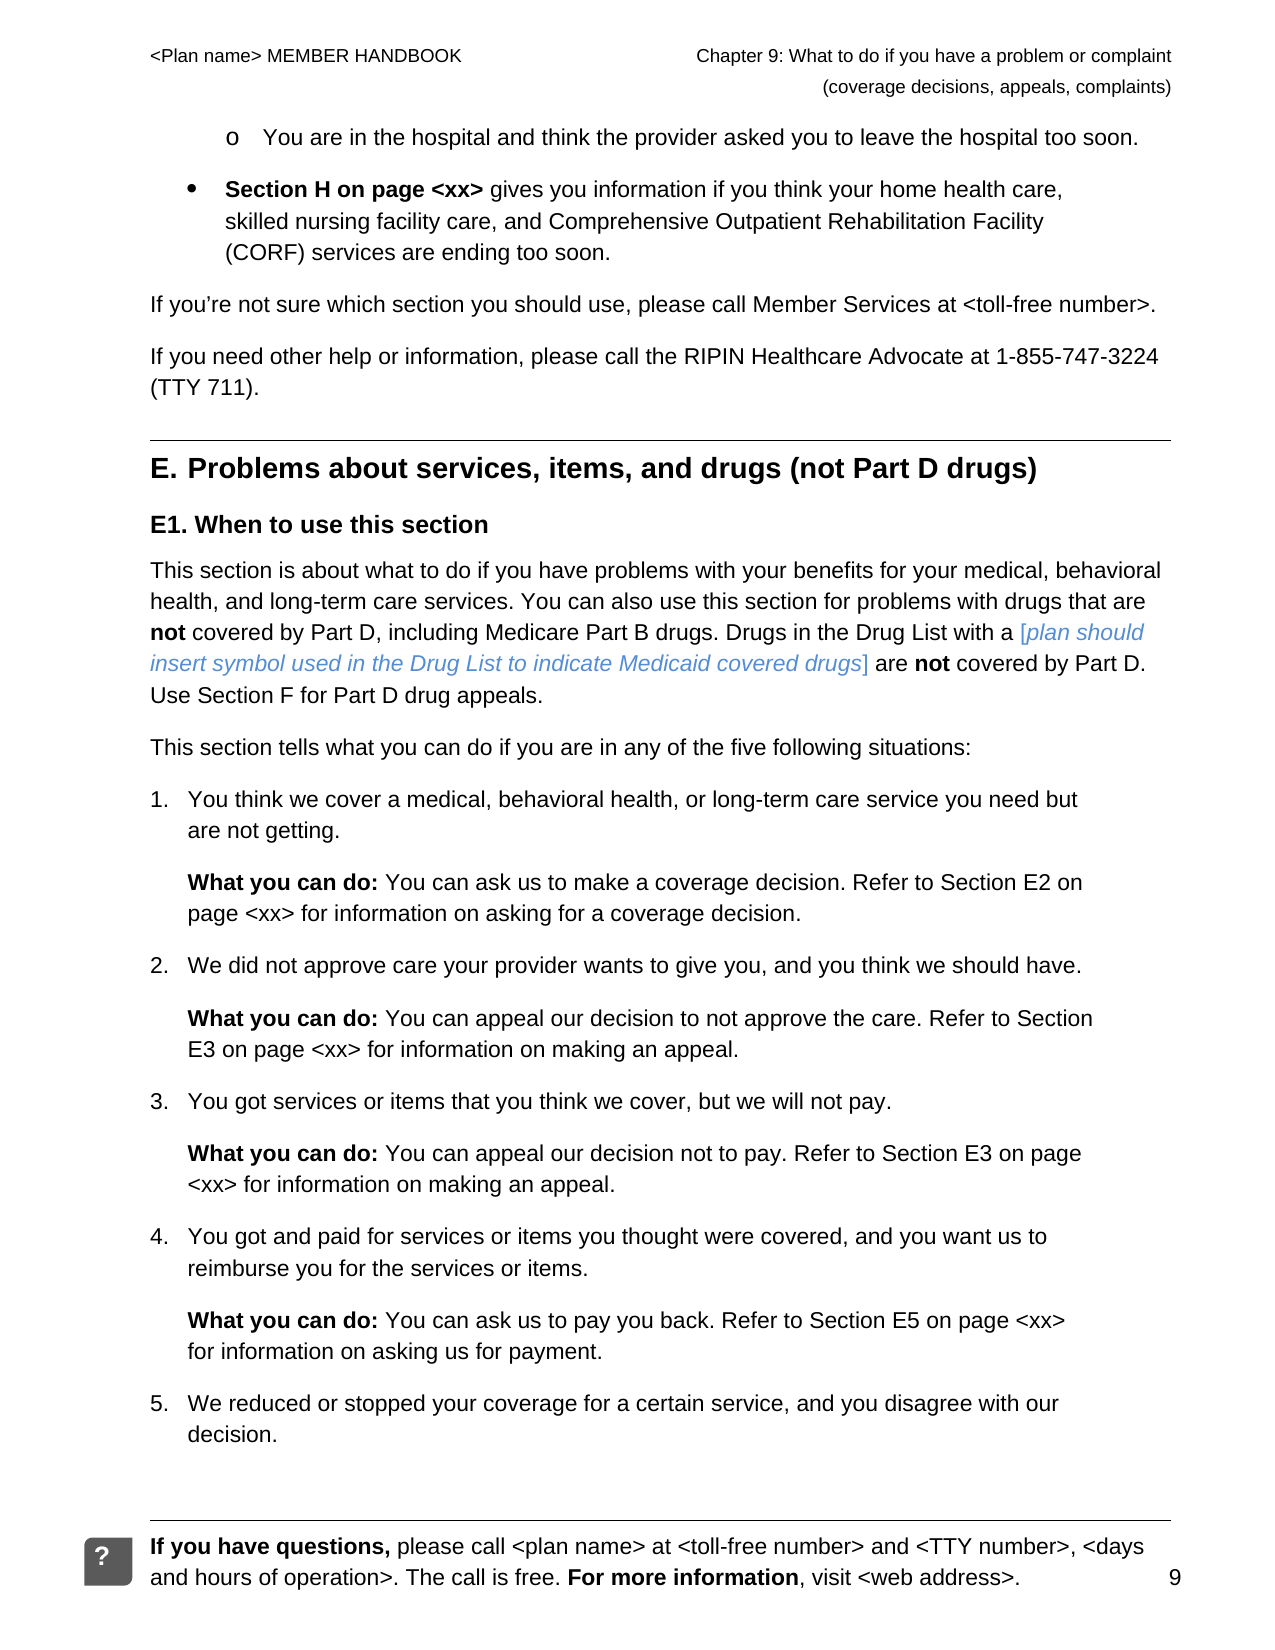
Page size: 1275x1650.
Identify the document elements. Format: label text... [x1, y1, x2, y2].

text What you can do: You can appeal our decision to not approve the care. Refer to Section E3 on page <xx> for information on making an appeal. [187, 1001, 1096, 1063]
list You think we cover a medical, behavioral health, or long-term care service you need but are not getting. [150, 782, 1096, 845]
text This section tells what you can do if you are in any of the five following situations: [150, 730, 1171, 761]
text What you can do: You can appeal our decision not to pay. Refer to Section E3 on page <xx> for information on making an appeal. [187, 1136, 1096, 1199]
text This section is about what to do if you have problems with your benefits for your medical, behavioral health, and long-term care services. You can also use this section for problems with drugs that are not covered by Part D, including Medicare Part B drugs. Drugs in the Drug List with a [plan should insert symbol used in the Drug List to indicate Medicaid covered drugs] are not covered by Part D. Use Section F for Part D drug appeals. [150, 553, 1171, 709]
text If you’re not sure which section you should use, please call Member Services at <toll-free number>. [150, 287, 1171, 319]
list Section H on page <xx> gives you information if you think your home health care, skilled nursing facility care, and Comprehensive Outpatient Rehabilitation Facility (CORF) services are ending too soon. [187, 173, 1096, 267]
text What you can do: You can ask us to make a coverage decision. Refer to Section E2 on page <xx> for information on asking for a coverage decision. [187, 866, 1096, 928]
subtitle E1. When to use this section [150, 507, 1096, 541]
text What you can do: You can ask us to pay you back. Refer to Section E5 on page <xx> for information on asking us for payment. [187, 1303, 1096, 1366]
list We did not approve care your provider wants to give you, and you think we should have. [150, 949, 1096, 980]
list You are in the hospital and think the provider asked you to leave the hospital too soon. [225, 121, 1171, 152]
list We reduced or stopped your coverage for a certain service, and you disagree with our decision. [150, 1386, 1096, 1449]
subtitle Problems about services, items, and drugs (not Part D drugs) [150, 441, 1171, 486]
text If you need other help or information, please call the RIPIN Healthcare Advocate at 1-855-747-3224 (TTY 711). [150, 339, 1171, 402]
list You got and paid for services or items you thought were covered, and you want us to reimburse you for the services or items. [150, 1220, 1096, 1282]
list You got services or items that you think we cover, but we will not pay. [150, 1084, 1096, 1116]
